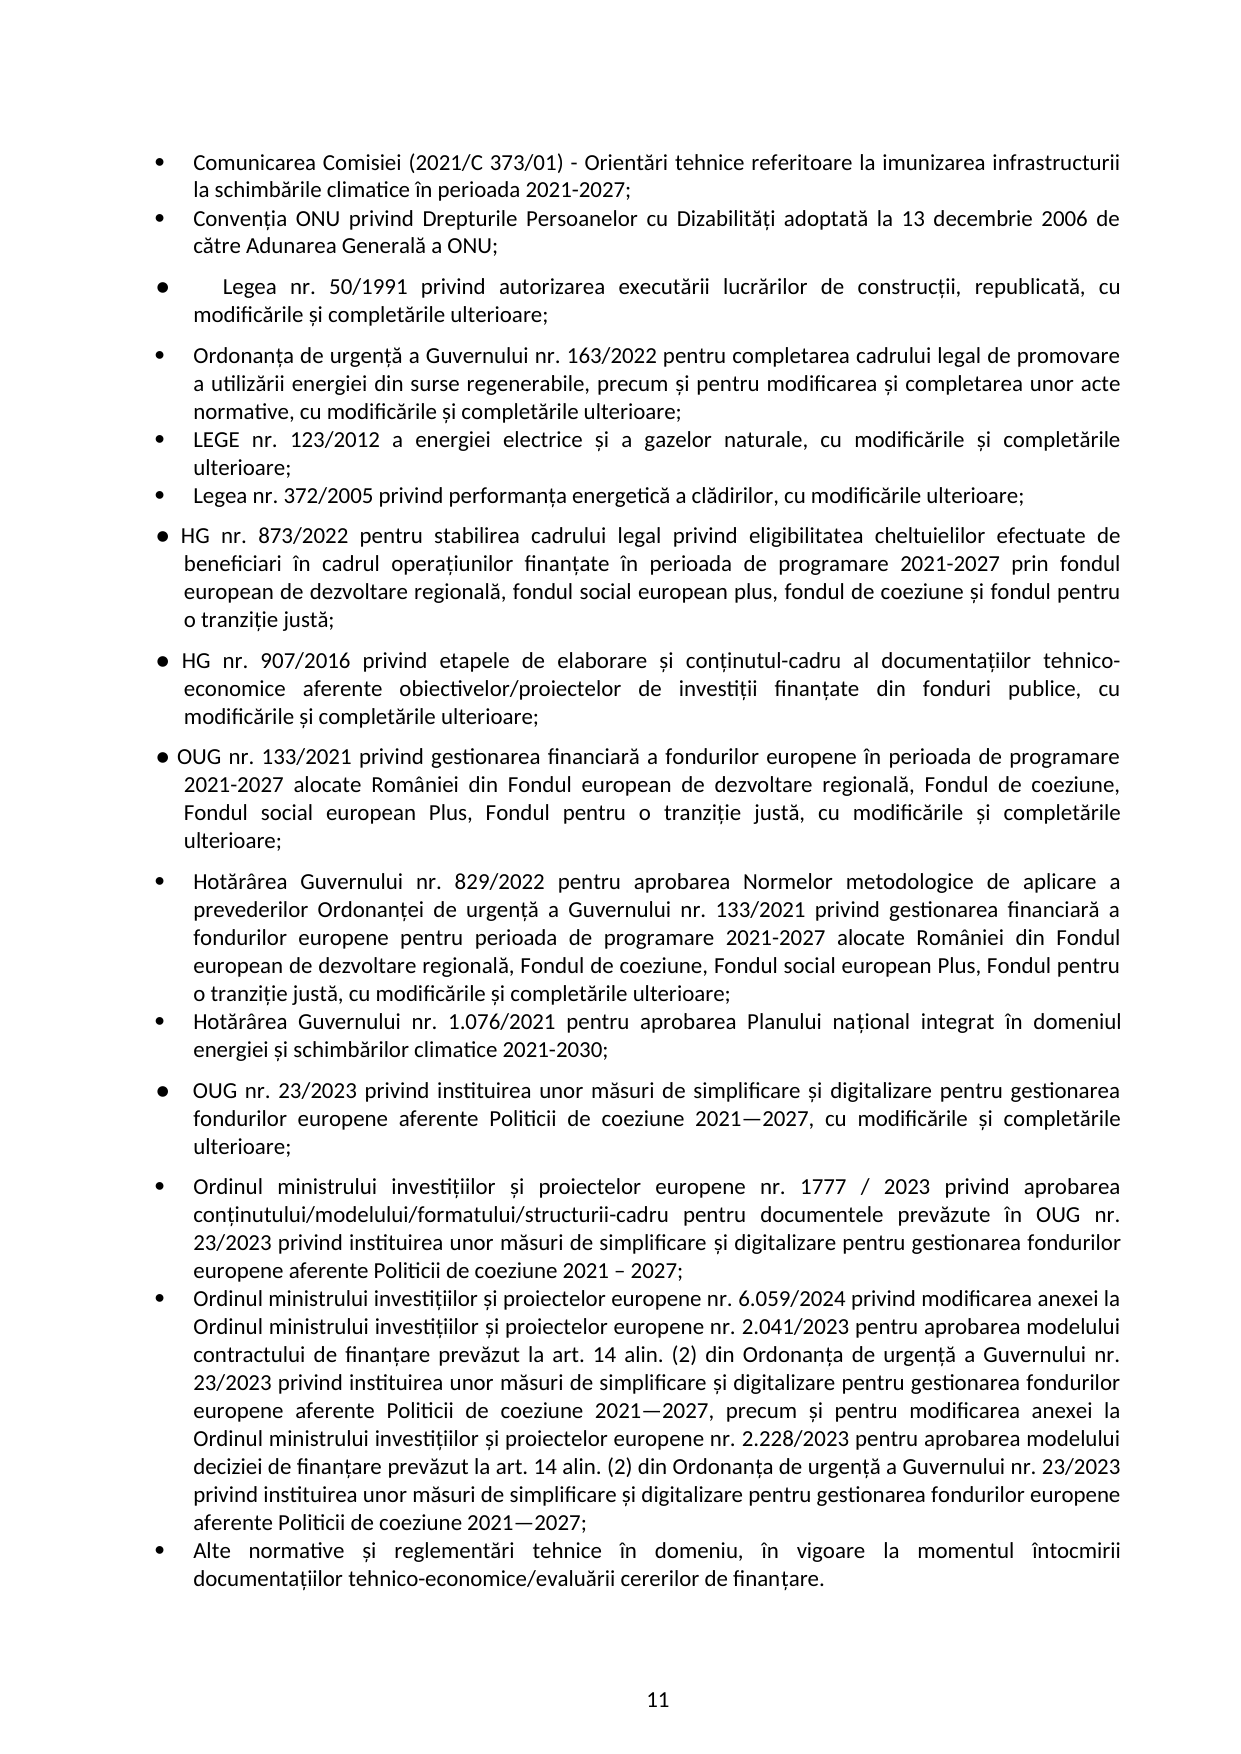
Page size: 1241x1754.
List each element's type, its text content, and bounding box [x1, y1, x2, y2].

list Hotărârea Guvernului nr. 1.076/2021 pentru aprobarea Planului naţional integrat în domeniul energiei şi schimbărilor climatice 2021-2030; [156, 1007, 1122, 1063]
list Legea nr. 372/2005 privind performanța energetică a clădirilor, cu modificările ulterioare; [156, 481, 1122, 509]
text ● Legea nr. 50/1991 privind autorizarea executării lucrărilor de construcții, republicată, cu modificările și completările ulterioare; [156, 272, 1122, 328]
list Ordinul ministrului investițiilor și proiectelor europene nr. 1777 / 2023 privind aprobarea conținutului/modelului/formatului/structurii-cadru pentru documentele prevăzute în OUG nr. 23/2023 privind instituirea unor măsuri de simplificare şi digitalizare pentru gestionarea fondurilor europene aferente Politicii de coeziune 2021 – 2027; [156, 1172, 1122, 1284]
list LEGE nr. 123/2012 a energiei electrice și a gazelor naturale, cu modificările și completările ulterioare; [156, 425, 1122, 481]
list Convenția ONU privind Drepturile Persoanelor cu Dizabilități adoptată la 13 decembrie 2006 de către Adunarea Generală a ONU; [156, 204, 1122, 260]
text ● HG nr. 907/2016 privind etapele de elaborare și conținutul-cadru al documentațiilor tehnico-economice aferente obiectivelor/proiectelor de investiții finanțate din fonduri publice, cu modificările și completările ulterioare; [156, 646, 1122, 730]
list Hotărârea Guvernului nr. 829/2022 pentru aprobarea Normelor metodologice de aplicare a prevederilor Ordonanței de urgență a Guvernului nr. 133/2021 privind gestionarea financiară a fondurilor europene pentru perioada de programare 2021-2027 alocate României din Fondul european de dezvoltare regională, Fondul de coeziune, Fondul social european Plus, Fondul pentru o tranziție justă, cu modificările și completările ulterioare; [156, 867, 1122, 1007]
list Ordinul ministrului investițiilor și proiectelor europene nr. 6.059/2024 privind modificarea anexei la Ordinul ministrului investițiilor și proiectelor europene nr. 2.041/2023 pentru aprobarea modelului contractului de finanțare prevăzut la art. 14 alin. (2) din Ordonanța de urgență a Guvernului nr. 23/2023 privind instituirea unor măsuri de simplificare și digitalizare pentru gestionarea fondurilor europene aferente Politicii de coeziune 2021—2027, precum și pentru modificarea anexei la Ordinul ministrului investițiilor și proiectelor europene nr. 2.228/2023 pentru aprobarea modelului deciziei de finanțare prevăzut la art. 14 alin. (2) din Ordonanța de urgență a Guvernului nr. 23/2023 privind instituirea unor măsuri de simplificare și digitalizare pentru gestionarea fondurilor europene aferente Politicii de coeziune 2021—2027; [156, 1284, 1122, 1537]
text ● OUG nr. 133/2021 privind gestionarea financiară a fondurilor europene în perioada de programare 2021-2027 alocate României din Fondul european de dezvoltare regională, Fondul de coeziune, Fondul social european Plus, Fondul pentru o tranziție justă, cu modificările și completările ulterioare; [156, 742, 1122, 854]
list Ordonanța de urgență a Guvernului nr. 163/2022 pentru completarea cadrului legal de promovare a utilizării energiei din surse regenerabile, precum și pentru modificarea și completarea unor acte normative, cu modificările și completările ulterioare; [156, 341, 1122, 425]
text ● OUG nr. 23/2023 privind instituirea unor măsuri de simplificare și digitalizare pentru gestionarea fondurilor europene aferente Politicii de coeziune 2021—2027, cu modificările și completările ulterioare; [156, 1076, 1122, 1160]
text ● HG nr. 873/2022 pentru stabilirea cadrului legal privind eligibilitatea cheltuielilor efectuate de beneficiari în cadrul operațiunilor finanțate în perioada de programare 2021-2027 prin fondul european de dezvoltare regională, fondul social european plus, fondul de coeziune și fondul pentru o tranziție justă; [156, 521, 1122, 633]
list Alte normative și reglementări tehnice în domeniu, în vigoare la momentul întocmirii documentaţiilor tehnico-economice/evaluării cererilor de finanţare. [156, 1537, 1122, 1593]
list Comunicarea Comisiei (2021/C 373/01) - Orientări tehnice referitoare la imunizarea infrastructurii la schimbările climatice în perioada 2021-2027; [156, 148, 1122, 204]
